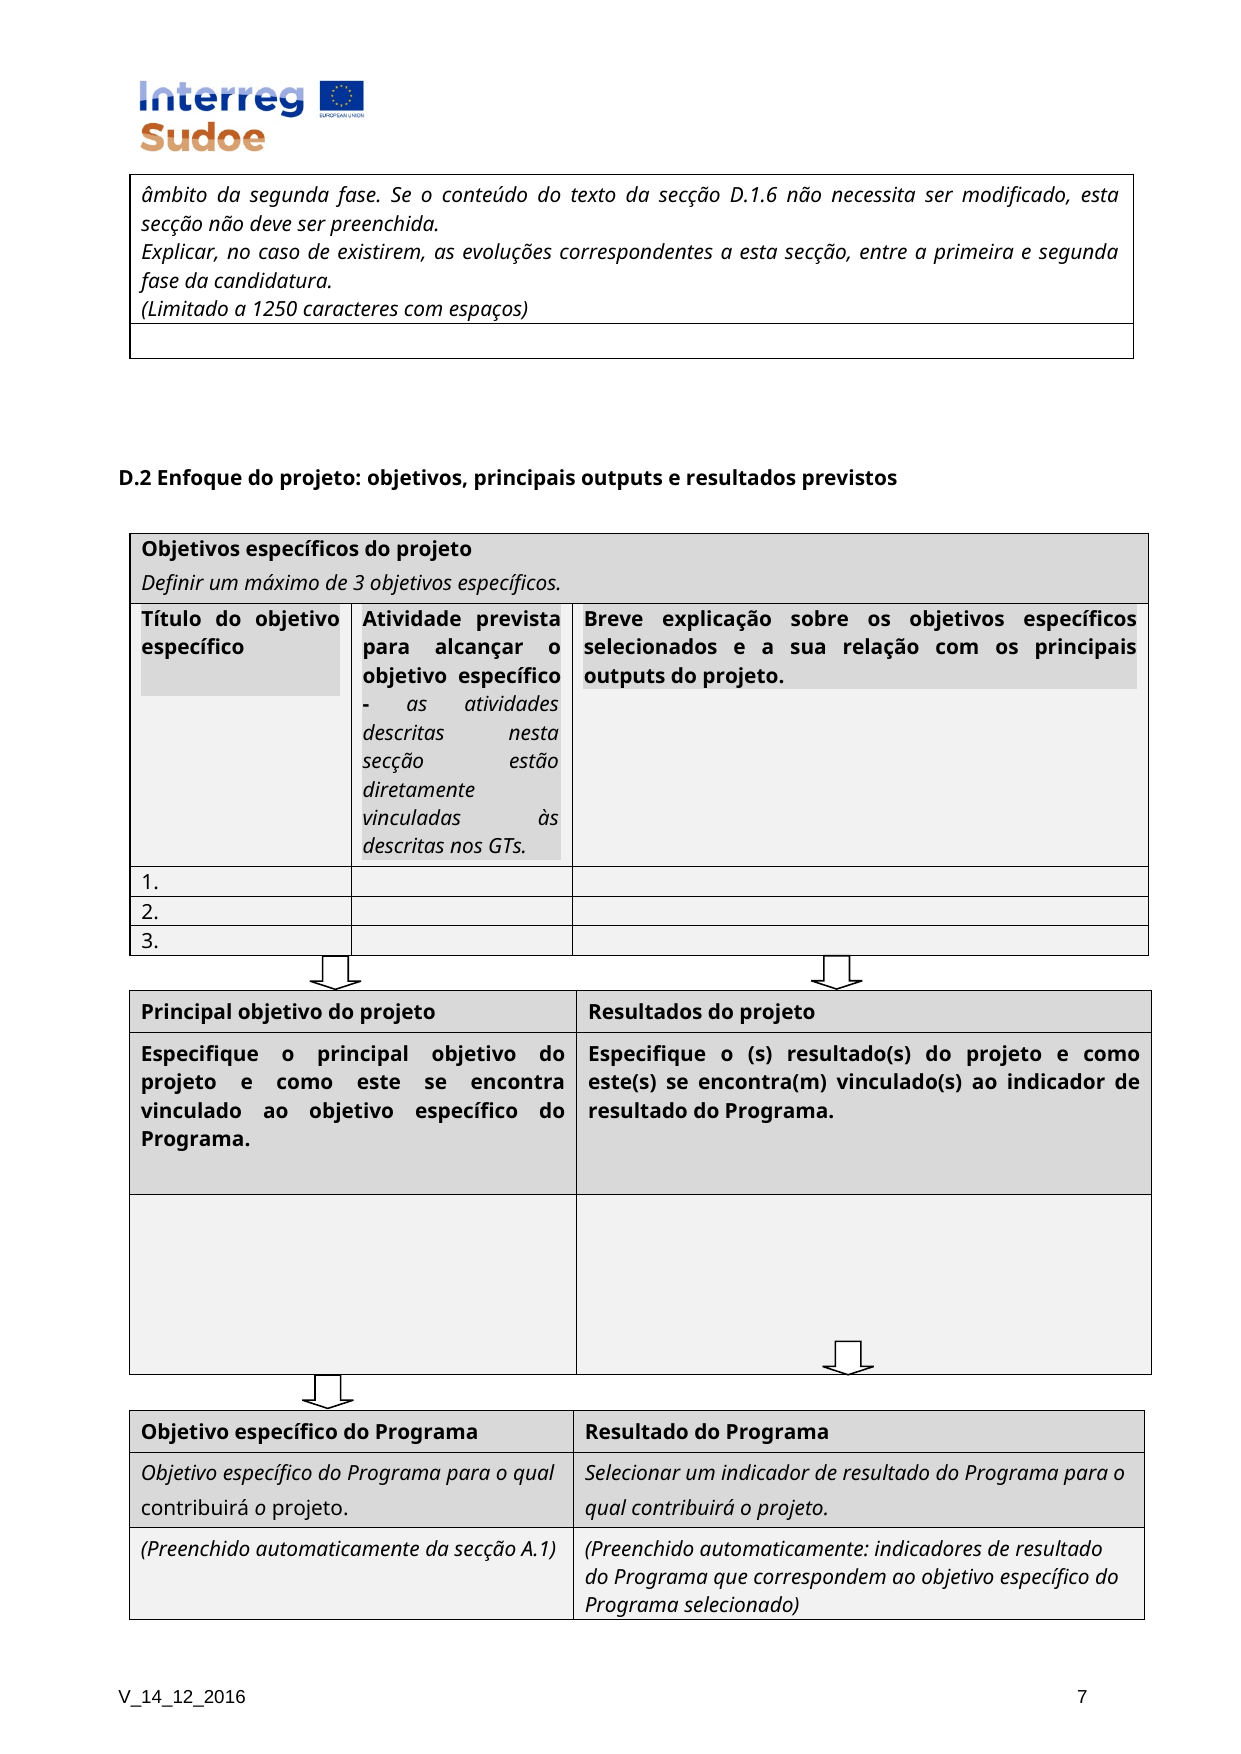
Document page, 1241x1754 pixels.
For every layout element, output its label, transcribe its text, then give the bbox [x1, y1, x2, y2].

table_cell [573, 926, 1148, 955]
table_cell Selecionar um indicador de resultado do Programa para o qual contribuirá o projeto. [574, 1453, 1144, 1527]
table_cell Breve explicação sobre os objetivos específicos selecionados e a sua relação com os principais outputs do projeto. [573, 604, 1148, 866]
table_cell [131, 324, 1133, 358]
table_cell [573, 897, 1148, 925]
table_cell [352, 867, 572, 896]
table_cell Especifique o (s) resultado(s) do projeto e como este(s) se encontra(m) vinculado(s) ao indicador de resultado do Programa. [577, 1033, 1151, 1194]
table_cell [577, 1195, 1151, 1374]
table_cell 3. [131, 926, 351, 955]
table_cell 2. [131, 897, 351, 925]
table_header Principal objetivo do projeto [130, 991, 576, 1032]
table_cell Objetivo específico do Programa para o qual contribuirá o projeto. [130, 1453, 573, 1527]
table_cell (Preenchido automaticamente: indicadores de resultado do Programa que correspondem ao objetivo específico do Programa selecionado) [574, 1528, 1144, 1619]
table_cell 1. [131, 867, 351, 896]
table_header Objetivo específico do Programa [130, 1411, 573, 1452]
table_cell (Preenchido automaticamente da secção A.1) [130, 1528, 573, 1619]
picture [118, 59, 385, 174]
table_header Resultado do Programa [574, 1411, 1144, 1452]
table_header Resultados do projeto [577, 991, 1151, 1032]
text D.2 Enfoque do projeto: objetivos, principais outputs e resultados previstos [118, 463, 1122, 492]
table_cell Título do objetivo específico [131, 604, 351, 866]
table_cell [352, 897, 572, 925]
table_cell Atividade prevista para alcançar o objetivo específico - as atividades descritas nesta secção estão diretamente vinculadas às descritas nos GTs. [352, 604, 572, 866]
table_cell [573, 867, 1148, 896]
table_cell [130, 1195, 576, 1374]
table_cell Especifique o principal objetivo do projeto e como este se encontra vinculado ao objetivo específico do Programa. [130, 1033, 576, 1194]
table_cell [352, 926, 572, 955]
table_header Objetivos específicos do projeto Definir um máximo de 3 objetivos específicos. [131, 534, 1148, 603]
